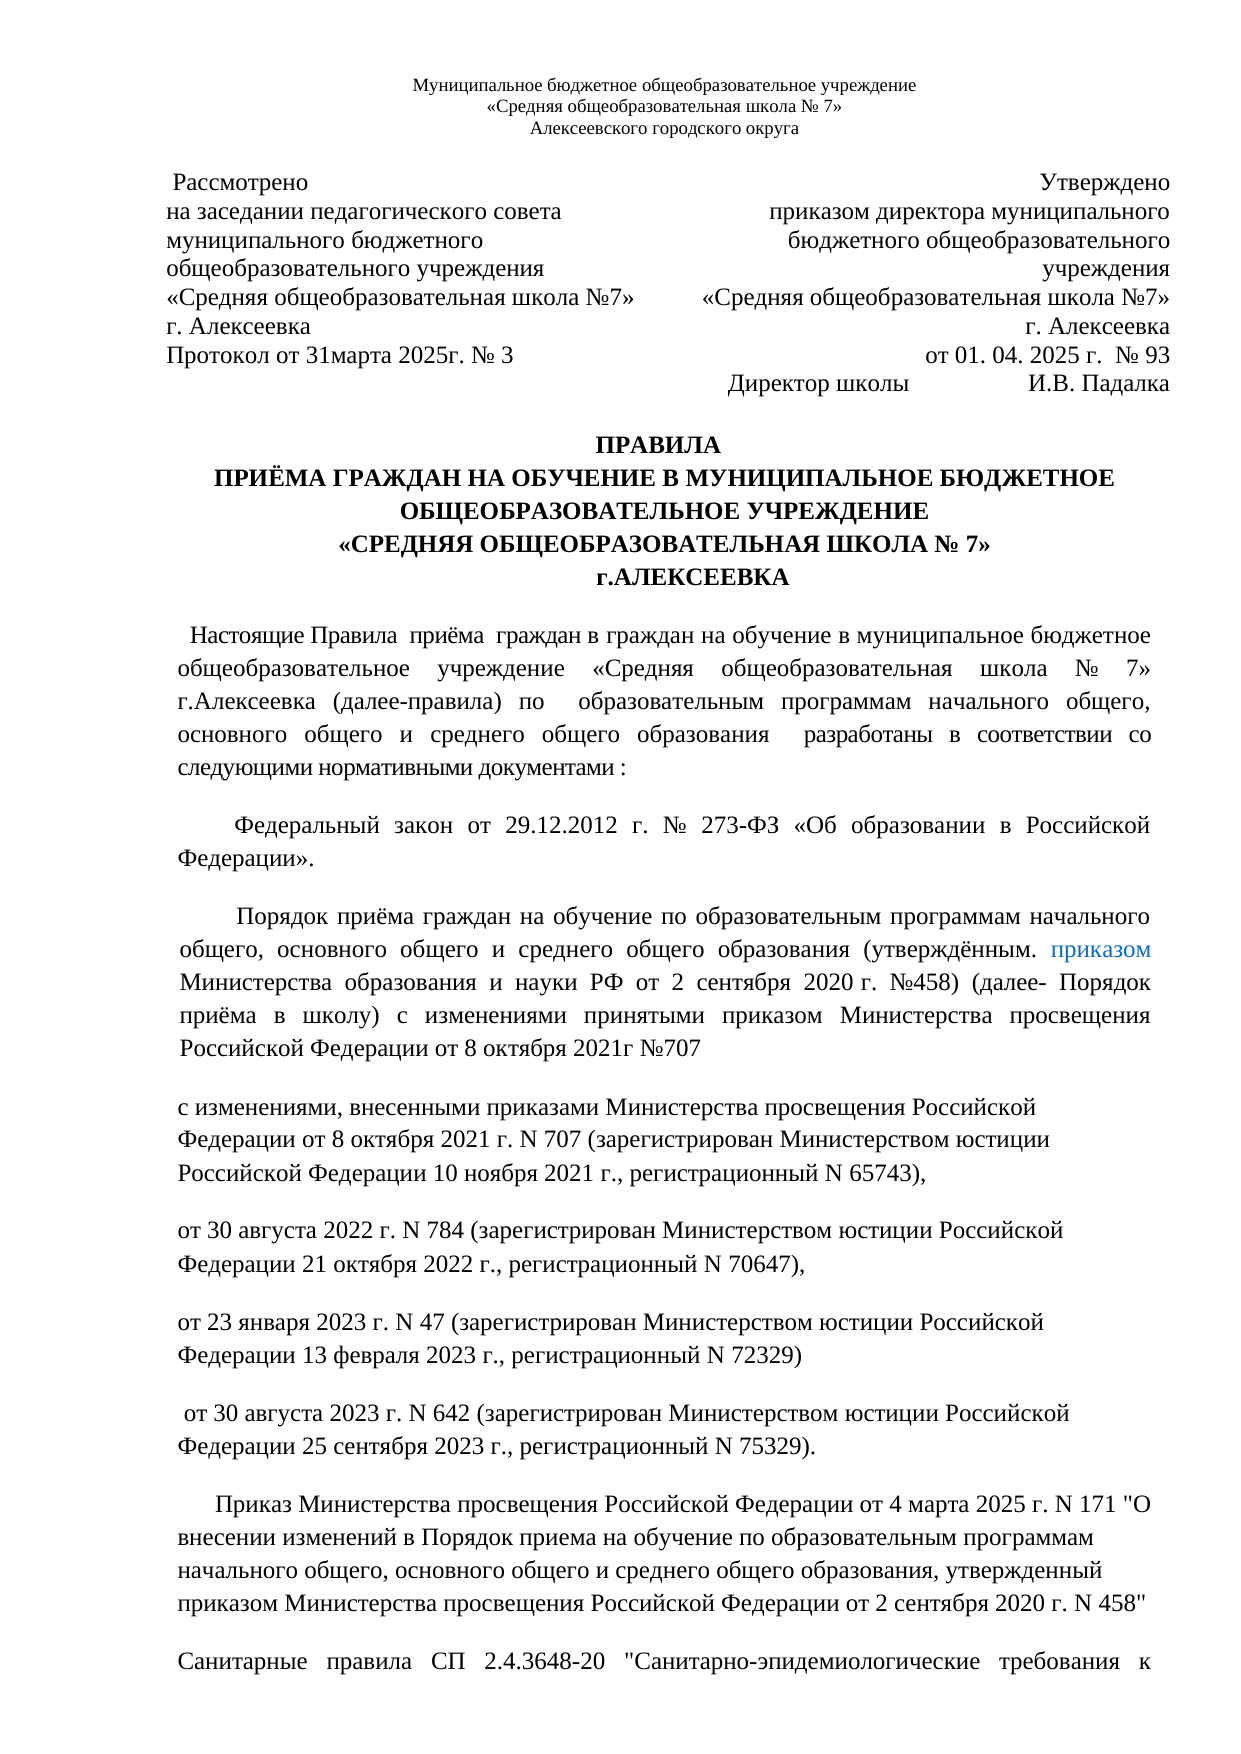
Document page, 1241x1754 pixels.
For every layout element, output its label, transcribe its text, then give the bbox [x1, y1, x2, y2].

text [177, 1646, 1152, 1674]
text Федеральный закон от 29.12.2012 г. № 273-ФЗ «Об образовании в Российской Федерации». [177, 810, 1152, 872]
text ПРАВИЛА [177, 430, 1152, 459]
text от 23 января 2023 г. N 47 (зарегистрирован Министерством юстиции Российской Федерации 13 февраля 2023 г., регистрационный N 72329) [177, 1307, 1152, 1368]
subtitle Приказ Министерства просвещения Российской Федерации от 4 марта 2025 г. N 171 "О внесении изменений в Порядок приема на обучение по образовательным программам начального общего, основного общего и среднего общего образования, утвержденный приказом Министерства просвещения Российской Федерации от 2 сентября 2020 г. N 458" [177, 1489, 1152, 1617]
subtitle Порядок приёма граждан на обучение по образовательным программам начального общего, основного общего и среднего общего образования (утверждённым. приказом Министерства образования и науки РФ от 2 сентября 2020 г. №458) (далее- Порядок приёма в школу) с изменениями принятыми приказом Министерства просвещения Российской Федерации от 8 октября 2021г №707 [179, 901, 1151, 1062]
table_header Утверждено приказом директора муниципального бюджетного общеобразовательного учреждения «Средняя общеобразовательная школа №7» г. Алексеевка от 01. 04. 2025 г. № 93 Директор школы И.В. Падалка [679, 167, 1181, 397]
text г.АЛЕКСЕЕВКА [177, 562, 1152, 591]
text Настоящие Правила приёма граждан в граждан на обучение в муниципальное бюджетное общеобразовательное учреждение «Средняя общеобразовательная школа № 7» г.Алексеевка (далее-правила) по образовательным программам начального общего, основного общего и среднего общего образования разработаны в соответствии со следующими нормативными документами : [177, 620, 1152, 781]
text «СРЕДНЯЯ ОБЩЕОБРАЗОВАТЕЛЬНАЯ ШКОЛА № 7» [177, 529, 1152, 558]
table_header Рассмотрено на заседании педагогического совета муниципального бюджетного общеобразовательного учреждения «Средняя общеобразовательная школа №7» г. Алексеевка Протокол от 31марта 2025г. № 3 [166, 167, 679, 397]
text от 30 августа 2023 г. N 642 (зарегистрирован Министерством юстиции Российской Федерации 25 сентября 2023 г., регистрационный N 75329). [177, 1398, 1152, 1459]
text приёма граждан на обучение в МУНИЦИПАЛЬНОЕ БЮДЖЕТНОЕ ОБЩЕОБРАЗОВАТЕЛЬНОЕ УЧРЕЖДЕНИЕ [177, 463, 1152, 525]
text от 30 августа 2022 г. N 784 (зарегистрирован Министерством юстиции Российской Федерации 21 октября 2022 г., регистрационный N 70647), [177, 1216, 1152, 1277]
text с изменениями, внесенными приказами Министерства просвещения Российской Федерации от 8 октября 2021 г. N 707 (зарегистрирован Министерством юстиции Российской Федерации 10 ноября 2021 г., регистрационный N 65743), [177, 1092, 1152, 1186]
